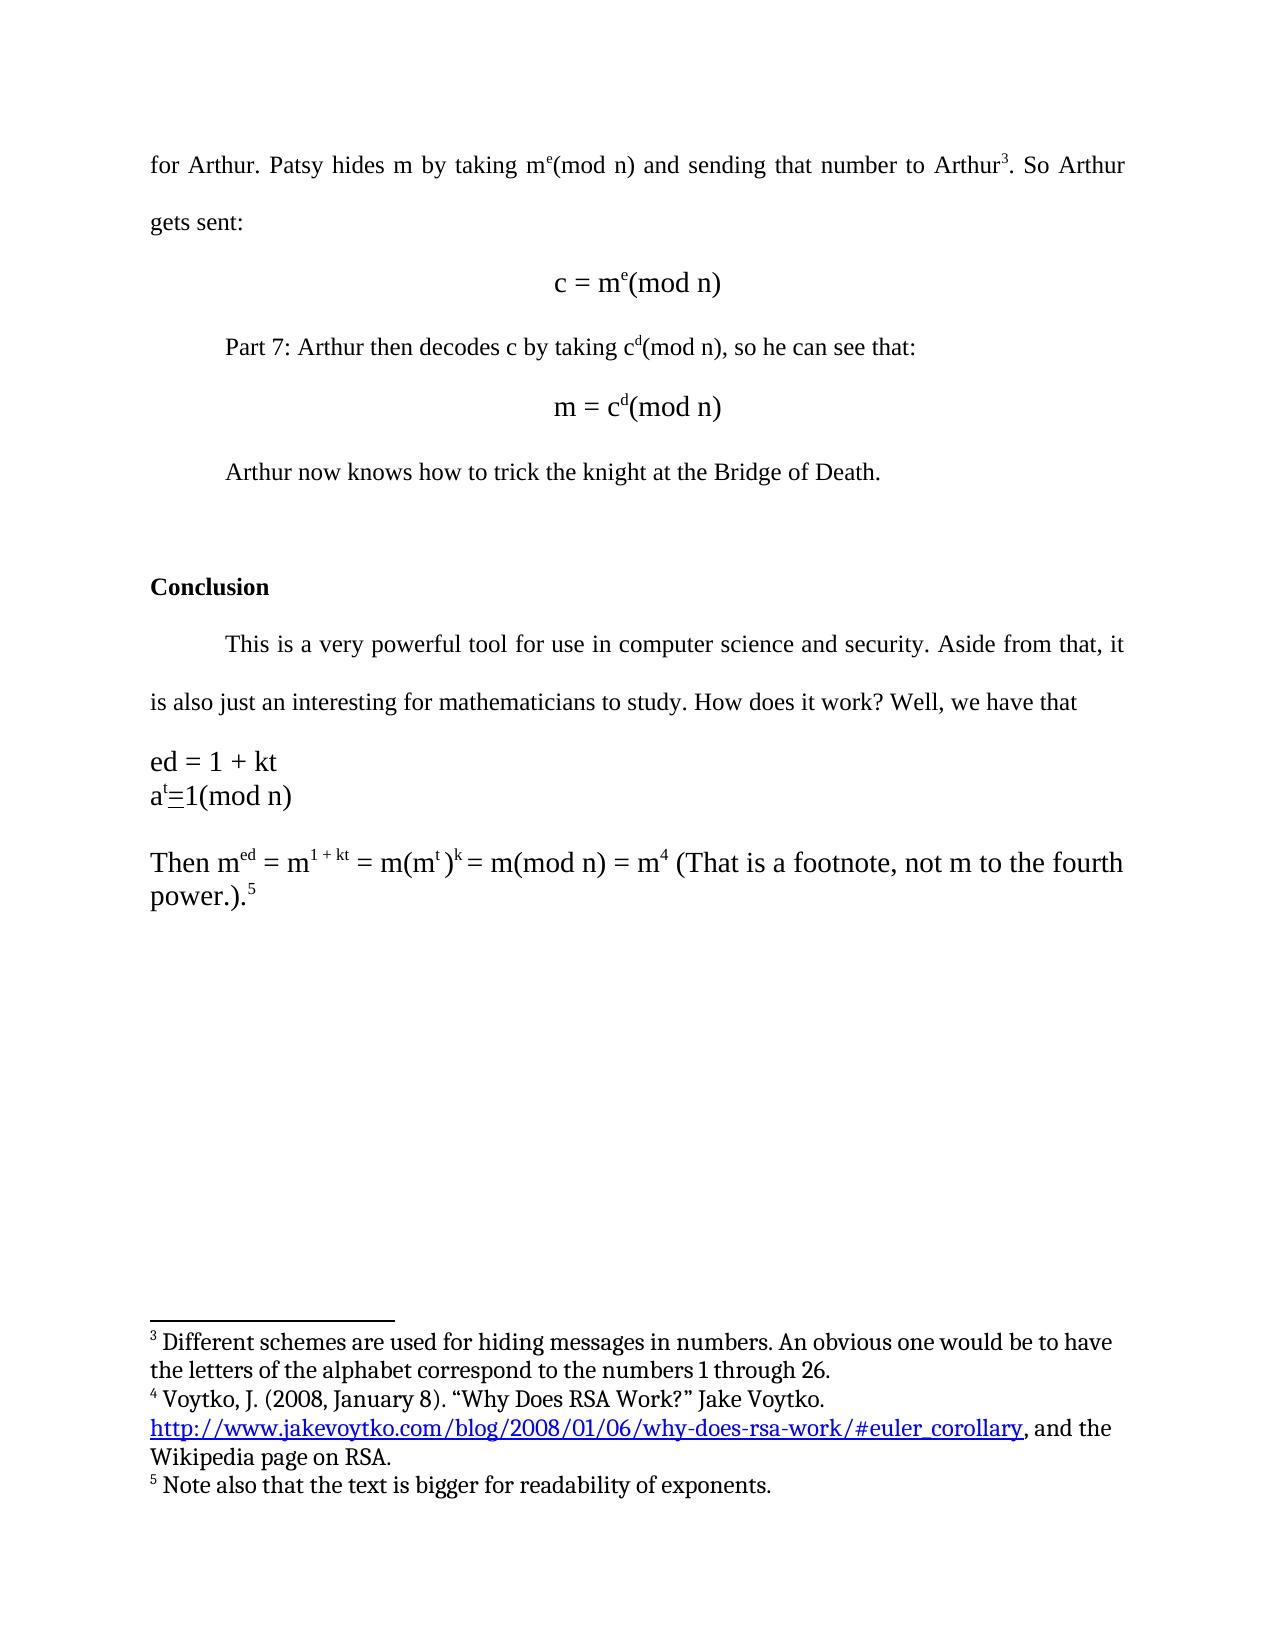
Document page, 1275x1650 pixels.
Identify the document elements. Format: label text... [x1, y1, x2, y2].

text Conclusion [150, 572, 1125, 600]
text ed = 1 + kt [150, 744, 1125, 778]
text at=1(mod n) [150, 778, 1125, 811]
text c = me(mod n) [150, 265, 1125, 298]
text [150, 150, 1125, 236]
text This is a very powerful tool for use in computer science and security. Aside from that, it is also just an interesting for mathematicians to study. How does it work? Well, we have that [150, 629, 1125, 715]
text m = cd(mod n) [150, 389, 1125, 423]
text Arthur now knows how to trick the knight at the Bridge of Death. [150, 457, 1125, 485]
text Part 7: Arthur then decodes c by taking cd(mod n), so he can see that: [150, 332, 1125, 361]
text Then med = m1 + kt = m(mt )k = m(mod n) = m (That is a footnote, not m to the fourth power.). [150, 845, 1125, 912]
